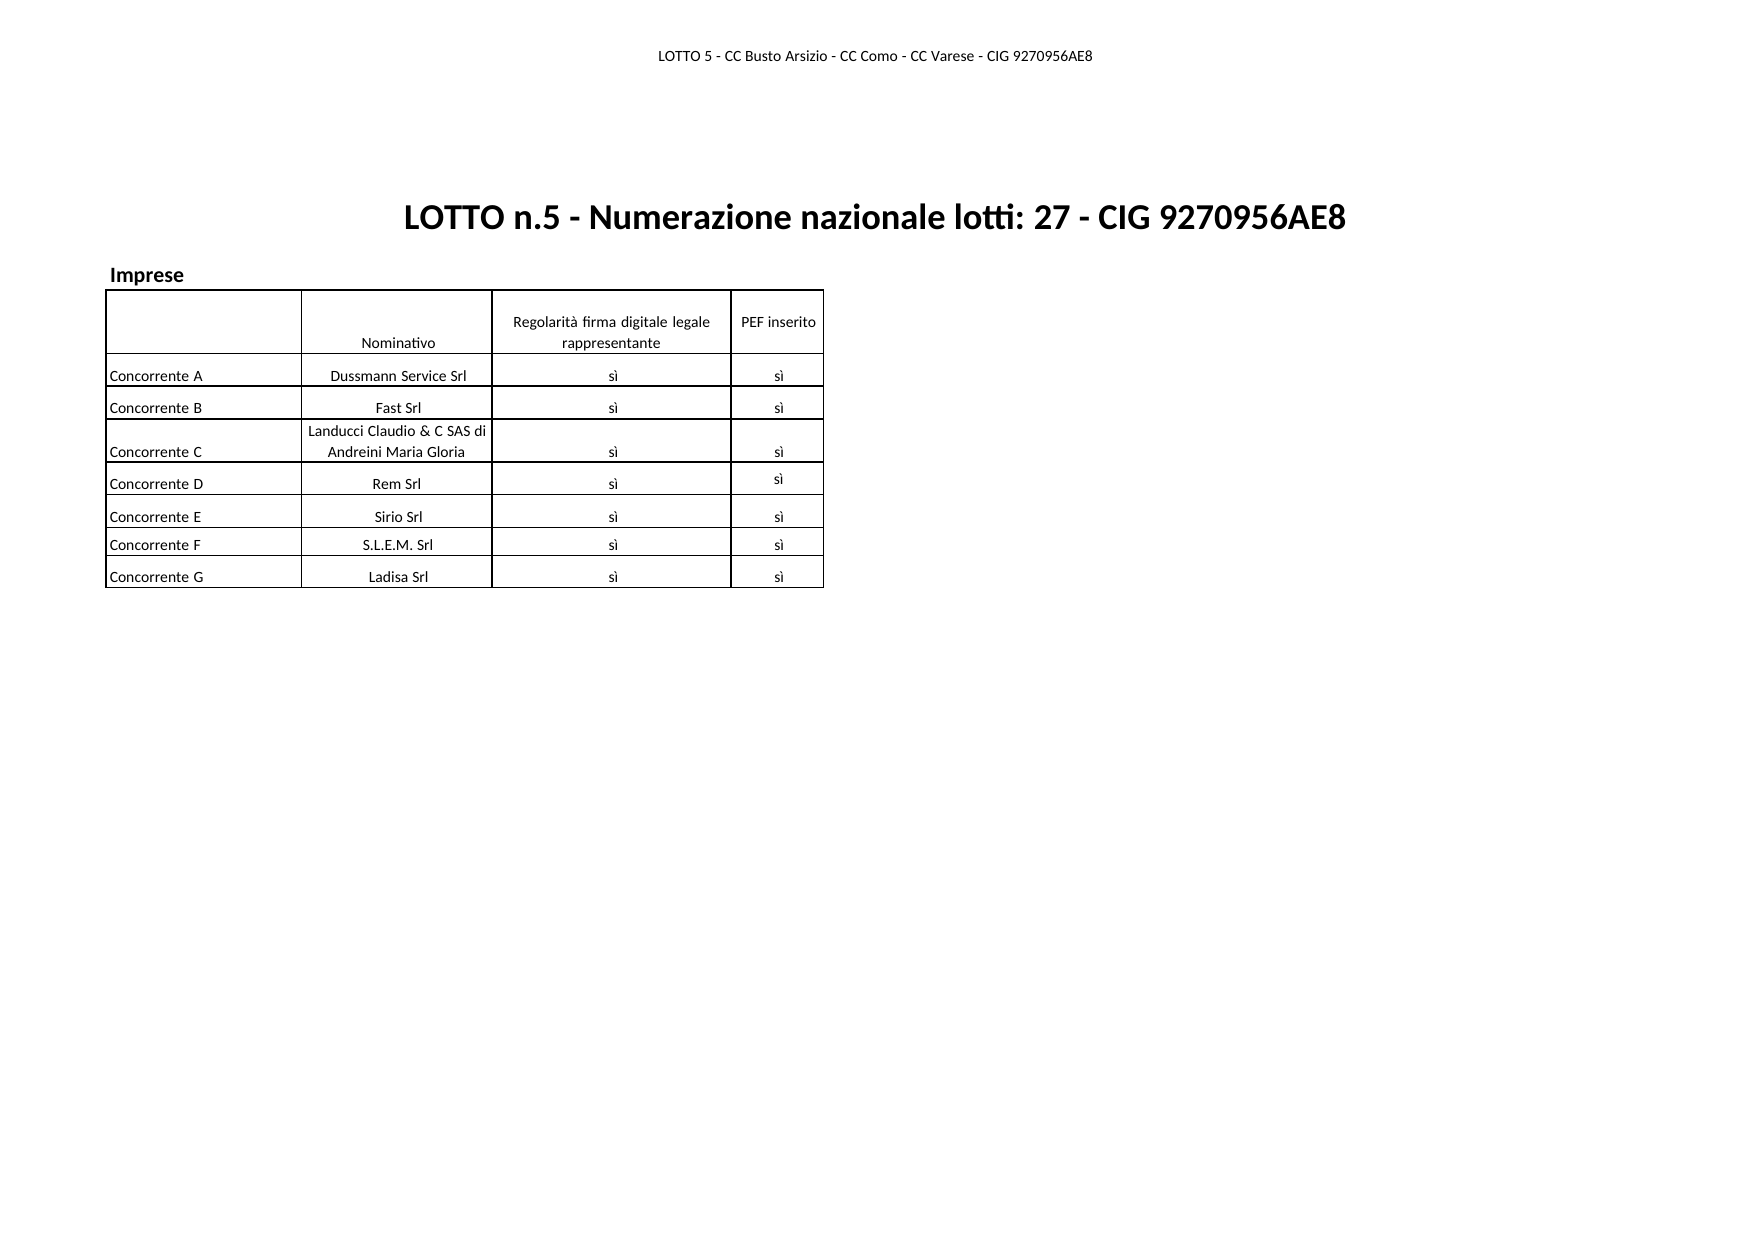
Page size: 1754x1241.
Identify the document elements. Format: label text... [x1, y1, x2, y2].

table_cell Concorrente C [107, 420, 301, 461]
table_cell Concorrente G [107, 556, 301, 587]
table_cell Concorrente B [107, 387, 301, 418]
text Imprese [110, 262, 1656, 288]
table_cell sì [493, 420, 730, 461]
table_cell sì [493, 556, 730, 587]
table_cell sì [493, 387, 730, 418]
table_cell sì [732, 556, 823, 587]
table_cell sì [732, 495, 823, 526]
table_header Regolarità firma digitale legale rappresentante [493, 291, 730, 353]
table_cell sì [732, 387, 823, 418]
table_header [107, 291, 301, 353]
subtitle LOTTO n.5 - Numerazione nazionale lotti: 27 - CIG 9270956AE8 [275, 194, 1475, 238]
table_cell sì [493, 528, 730, 555]
table_cell Ladisa Srl [302, 556, 491, 587]
table_cell Concorrente E [107, 495, 301, 526]
table_cell S.L.E.M. Srl [302, 528, 491, 555]
table_cell Concorrente D [107, 463, 301, 494]
table_cell sì [493, 463, 730, 494]
table_header PEF inserito [732, 291, 823, 353]
table_cell Rem Srl [302, 463, 491, 494]
table_cell Sirio Srl [302, 495, 491, 526]
table_cell Dussmann Service Srl [302, 354, 491, 385]
table_cell sì [732, 463, 823, 494]
table_cell Landucci Claudio & C SAS di Andreini Maria Gloria [302, 420, 491, 461]
table_cell sì [493, 495, 730, 526]
table_header Nominativo [302, 291, 491, 353]
table_cell Concorrente A [107, 354, 301, 385]
table_cell Concorrente F [107, 528, 301, 555]
table_cell sì [493, 354, 730, 385]
table_cell sì [732, 528, 823, 555]
table_cell sì [732, 354, 823, 385]
table_cell sì [732, 420, 823, 461]
table_cell Fast Srl [302, 387, 491, 418]
